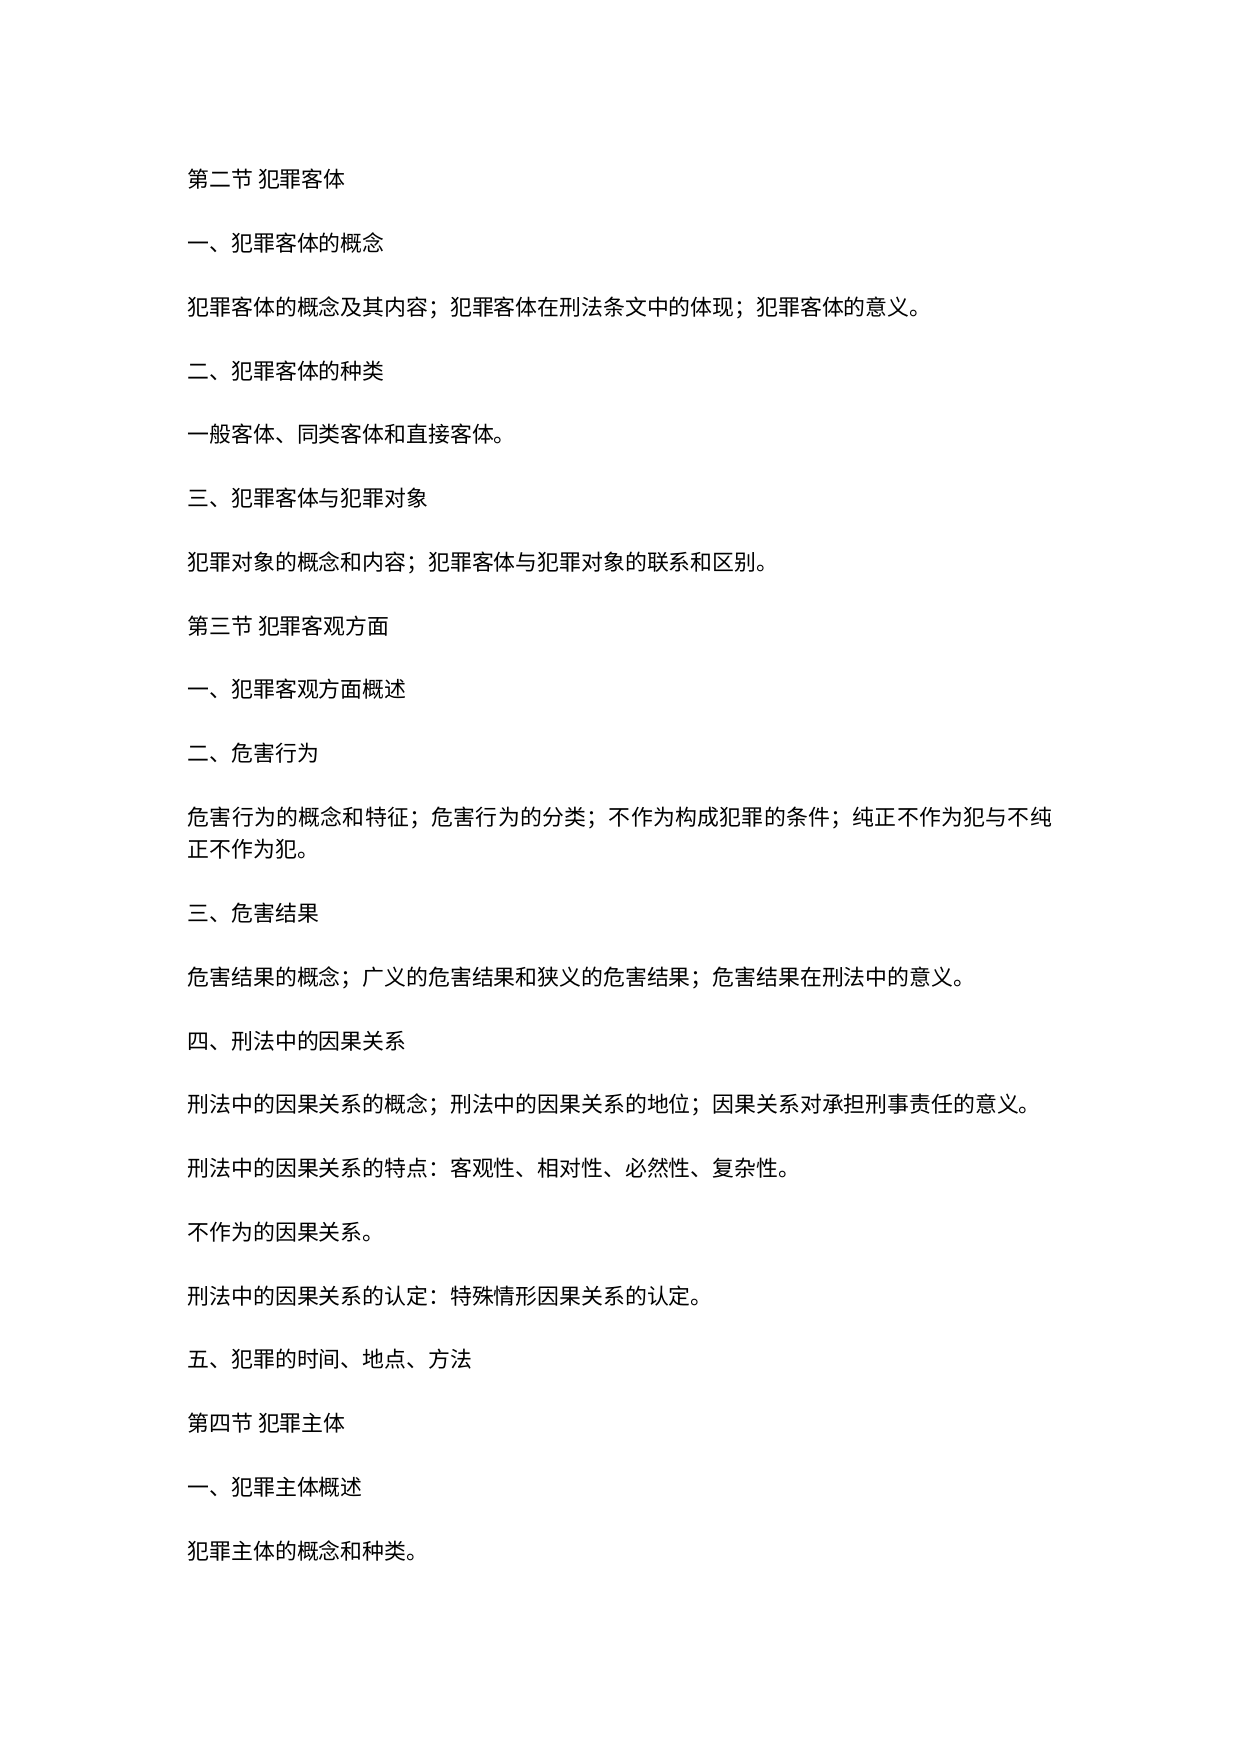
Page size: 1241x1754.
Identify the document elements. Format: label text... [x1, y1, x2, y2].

text 犯罪主体的概念和种类。 [187, 1533, 1053, 1566]
text 刑法中的因果关系的概念；刑法中的因果关系的地位；因果关系对承担刑事责任的意义。 [187, 1087, 1053, 1119]
text 犯罪对象的概念和内容；犯罪客体与犯罪对象的联系和区别。 [187, 544, 1053, 577]
text 第四节 犯罪主体 [187, 1406, 1053, 1438]
text 五、犯罪的时间、地点、方法 [187, 1342, 1053, 1374]
text 一、犯罪客体的概念 [187, 226, 1053, 258]
text 一般客体、同类客体和直接客体。 [187, 417, 1053, 449]
text 四、刑法中的因果关系 [187, 1023, 1053, 1056]
text 三、犯罪客体与犯罪对象 [187, 481, 1053, 513]
text 危害行为的概念和特征；危害行为的分类；不作为构成犯罪的条件；纯正不作为犯与不纯正不作为犯。 [187, 799, 1053, 864]
text 二、犯罪客体的种类 [187, 353, 1053, 386]
text 二、危害行为 [187, 736, 1053, 768]
text 第三节 犯罪客观方面 [187, 608, 1053, 641]
text 刑法中的因果关系的特点：客观性、相对性、必然性、复杂性。 [187, 1151, 1053, 1183]
text 一、犯罪主体概述 [187, 1469, 1053, 1502]
text 第二节 犯罪客体 [187, 162, 1053, 194]
text 一、犯罪客观方面概述 [187, 672, 1053, 704]
text 犯罪客体的概念及其内容；犯罪客体在刑法条文中的体现；犯罪客体的意义。 [187, 289, 1053, 322]
text 刑法中的因果关系的认定：特殊情形因果关系的认定。 [187, 1278, 1053, 1311]
text 三、危害结果 [187, 896, 1053, 928]
text 不作为的因果关系。 [187, 1214, 1053, 1247]
text 危害结果的概念；广义的危害结果和狭义的危害结果；危害结果在刑法中的意义。 [187, 959, 1053, 992]
